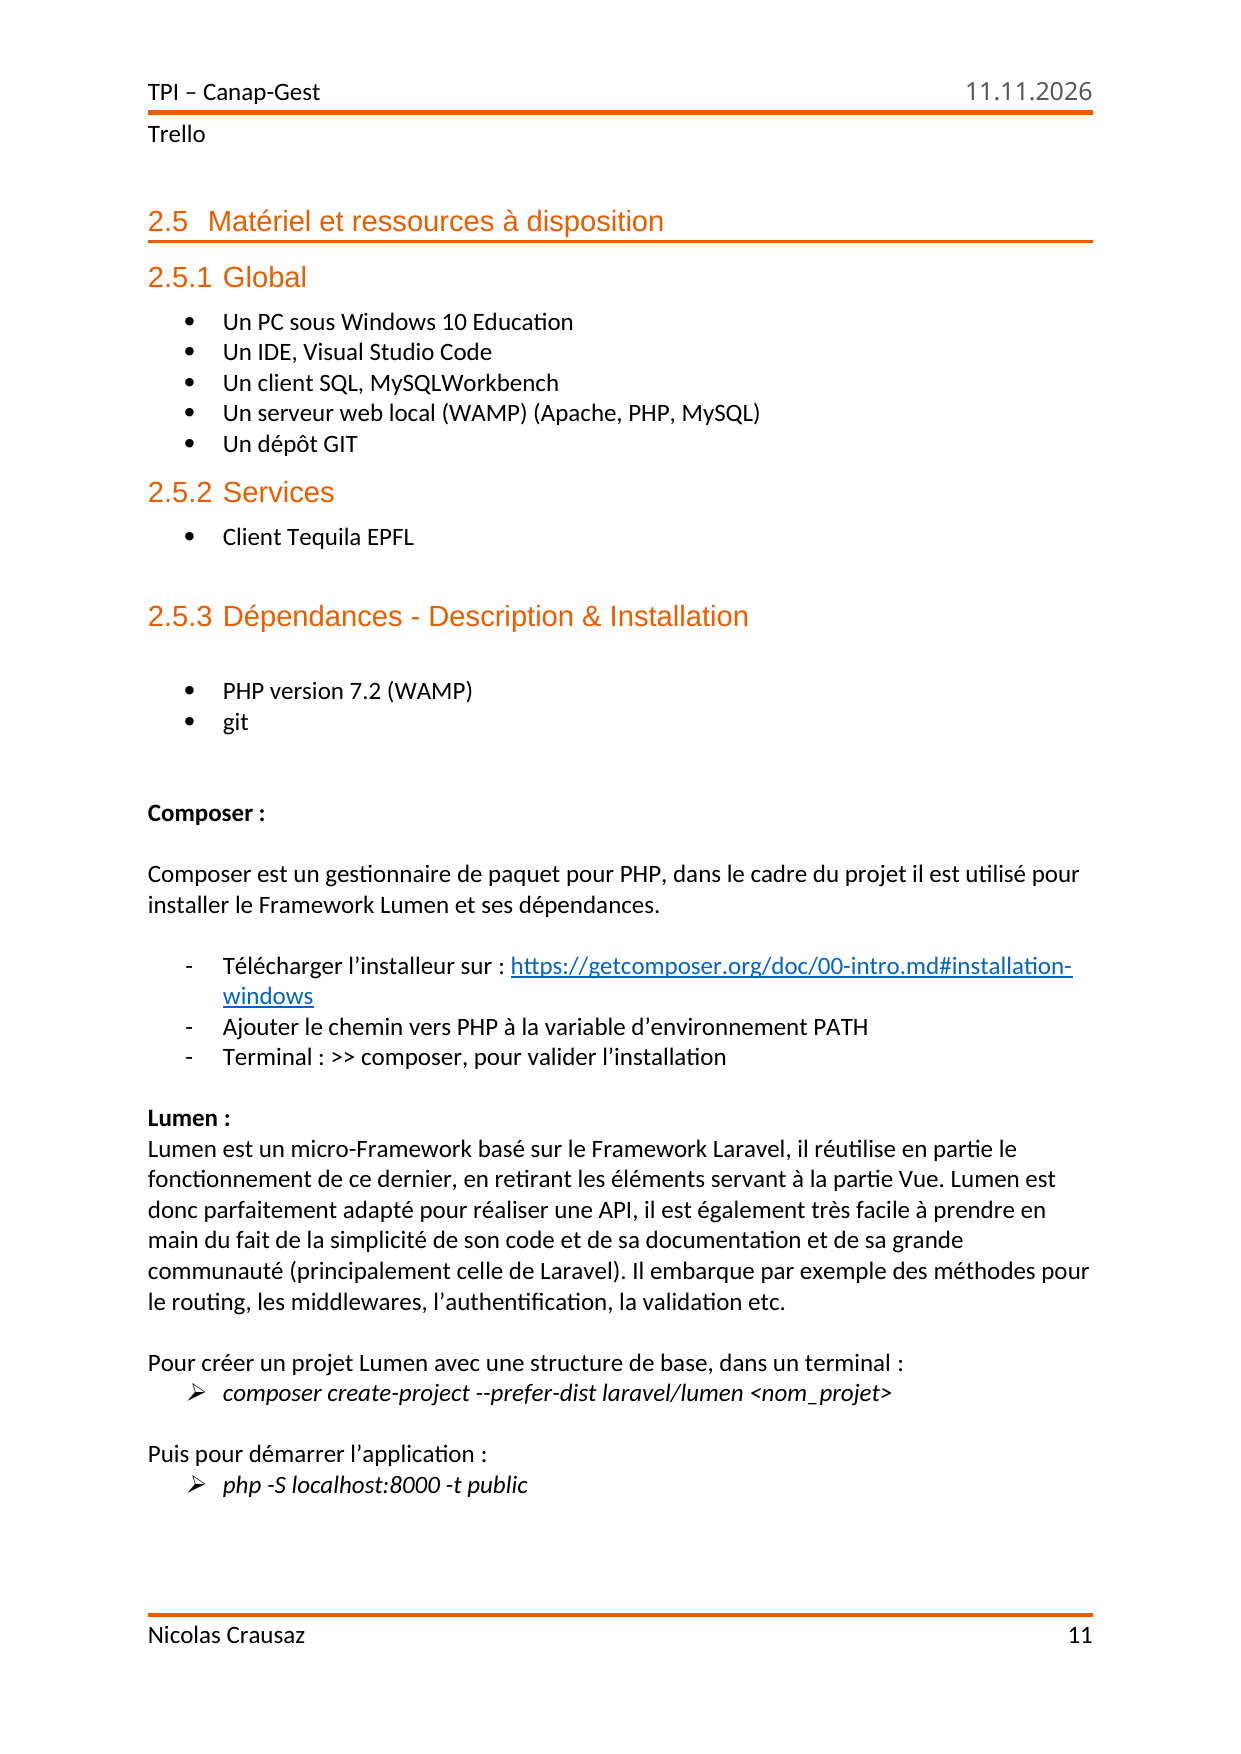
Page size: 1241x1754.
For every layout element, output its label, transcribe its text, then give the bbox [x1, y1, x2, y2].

subtitle Matériel et ressources à disposition [148, 204, 1093, 240]
list Télécharger l’installeur sur : https://getcomposer.org/doc/00-intro.md#installation-windows [185, 950, 1093, 1011]
list composer create-project --prefer-dist laravel/lumen <nom_projet> [185, 1377, 1093, 1408]
text Trello [148, 118, 1093, 149]
list Client Tequila EPFL [185, 521, 1093, 551]
text Lumen est un micro-Framework basé sur le Framework Laravel, il réutilise en partie le fonctionnement de ce dernier, en retirant les éléments servant à la partie Vue. Lumen est donc parfaitement adapté pour réaliser une API, il est également très facile à prendre en main du fait de la simplicité de son code et de sa documentation et de sa grande communauté (principalement celle de Laravel). Il embarque par exemple des méthodes pour le routing, les middlewares, l’authentification, la validation etc. [148, 1133, 1093, 1316]
list Terminal : >> composer, pour valider l’installation [185, 1041, 1093, 1072]
subtitle Services [148, 475, 1093, 508]
text Lumen : [148, 1102, 1093, 1133]
list Un serveur web local (WAMP) (Apache, PHP, MySQL) [185, 397, 1093, 428]
list git [185, 706, 1093, 736]
list Un client SQL, MySQLWorkbench [185, 367, 1093, 397]
list Un PC sous Windows 10 Education [185, 306, 1093, 336]
list php -S localhost:8000 -t public [185, 1469, 1093, 1499]
text Puis pour démarrer l’application : [148, 1438, 1093, 1469]
list Un dépôt GIT [185, 428, 1093, 458]
text Pour créer un projet Lumen avec une structure de base, dans un terminal : [148, 1347, 1093, 1377]
text Composer : [148, 797, 1093, 828]
text Composer est un gestionnaire de paquet pour PHP, dans le cadre du projet il est utilisé pour installer le Framework Lumen et ses dépendances. [148, 858, 1093, 919]
list Ajouter le chemin vers PHP à la variable d’environnement PATH [185, 1011, 1093, 1041]
list PHP version 7.2 (WAMP) [185, 675, 1093, 706]
subtitle Global [148, 259, 1093, 293]
subtitle Dépendances - Description & Installation [148, 599, 1093, 632]
list Un IDE, Visual Studio Code [185, 336, 1093, 367]
